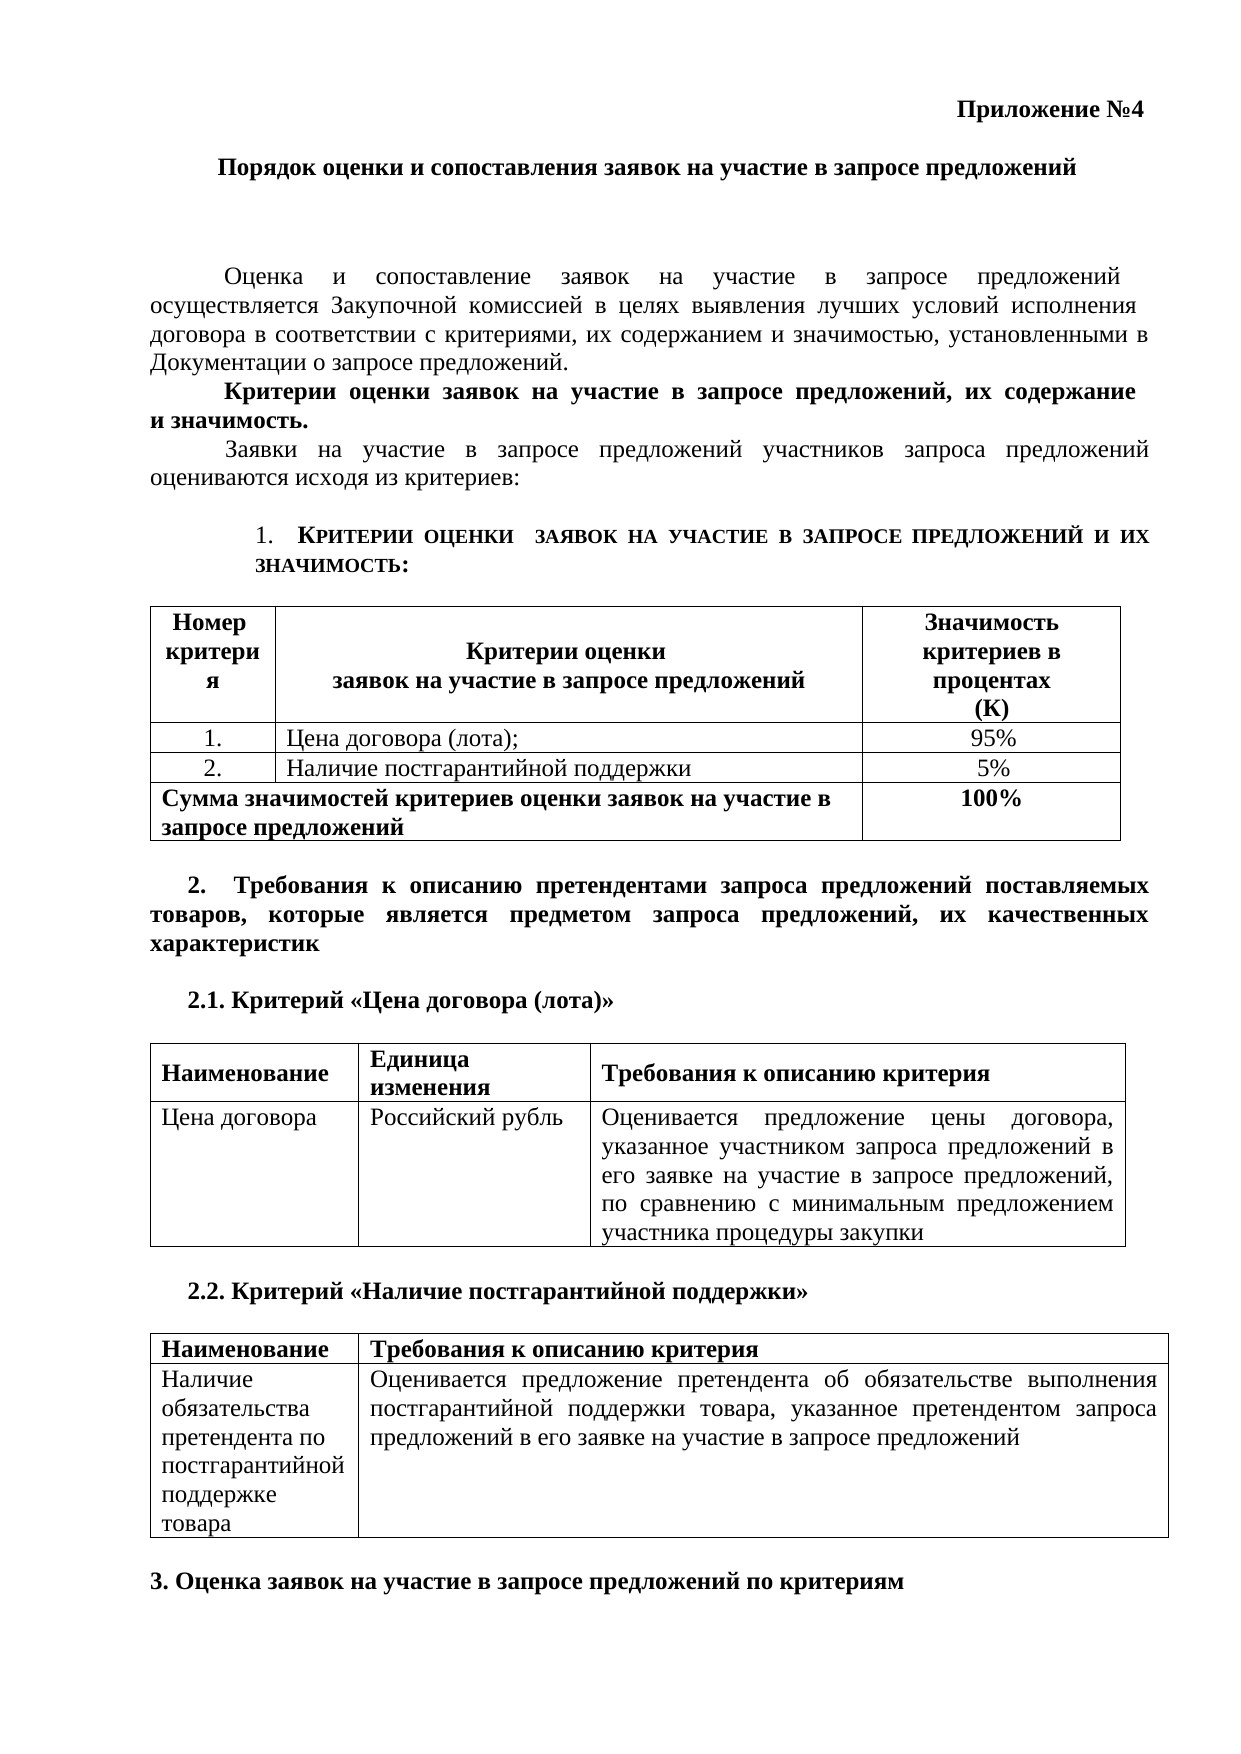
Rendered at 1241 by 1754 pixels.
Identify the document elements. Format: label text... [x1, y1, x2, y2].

table_header Требования к описанию критерия [359, 1334, 1168, 1363]
text 2. Требования к описанию претендентами запроса предложений поставляемых товаров, которые является предметом запроса предложений, их качественных характеристик [150, 870, 1150, 956]
table_header Значимость критериев в процентах (К) [863, 607, 1120, 722]
text Приложение №4 [150, 94, 1144, 123]
table_cell Российский рубль [359, 1102, 590, 1246]
text 2.1. Критерий «Цена договора (лота)» [187, 985, 1150, 1014]
table_cell 95% [863, 723, 1120, 752]
table_header Критерии оценки заявок на участие в запросе предложений [276, 607, 862, 722]
table_cell 1. [151, 723, 275, 752]
table_cell Наличие постгарантийной поддержки [276, 753, 862, 782]
table_cell Оценивается предложение претендента об обязательстве выполнения постгарантийной поддержки товара, указанное претендентом запроса предложений в его заявке на участие в запросе предложений [359, 1364, 1168, 1537]
table_cell Наличие обязательства претендента по постгарантийной поддержке товара [151, 1364, 358, 1537]
table_header Требования к описанию критерия [591, 1044, 1125, 1101]
table_header Номер критерия [151, 607, 275, 722]
table_header Единица изменения [359, 1044, 590, 1101]
table_cell Оценивается предложение цены договора, указанное участником запроса предложений в его заявке на участие в запросе предложений, по сравнению с минимальным предложением участника процедуры закупки [591, 1102, 1125, 1246]
list Критерии оценки заявок на участие в ЗАПРОСЕ ПРЕДЛОЖЕНИЙ и их значимость: [255, 520, 1150, 577]
text Оценка и сопоставление заявок на участие в запросе предложений осуществляется Закупочной комиссией в целях выявления лучших условий исполнения договора в соответствии с критериями, их содержанием и значимостью, установленными в Документации о запросе предложений. [150, 261, 1150, 376]
text Порядок оценки и сопоставления заявок на участие в запросе предложений [150, 152, 1144, 181]
subtitle Заявки на участие в запросе предложений участников запроса предложений оцениваются исходя из критериев: [150, 434, 1150, 491]
table_cell Сумма значимостей критериев оценки заявок на участие в запросе предложений [151, 783, 862, 840]
text Критерии оценки заявок на участие в запросе предложений, их содержание и значимость. [150, 376, 1150, 434]
table_cell 5% [863, 753, 1120, 782]
text 2.2. Критерий «Наличие постгарантийной поддержки» [187, 1276, 1150, 1304]
table_header Наименование [151, 1334, 358, 1363]
table_cell 100% [863, 783, 1120, 840]
table_cell 2. [151, 753, 275, 782]
text 3. Оценка заявок на участие в запросе предложений по критериям [150, 1566, 1150, 1595]
table_cell Цена договора [151, 1102, 358, 1246]
table_cell Цена договора (лота); [276, 723, 862, 752]
table_header Наименование [151, 1044, 358, 1101]
